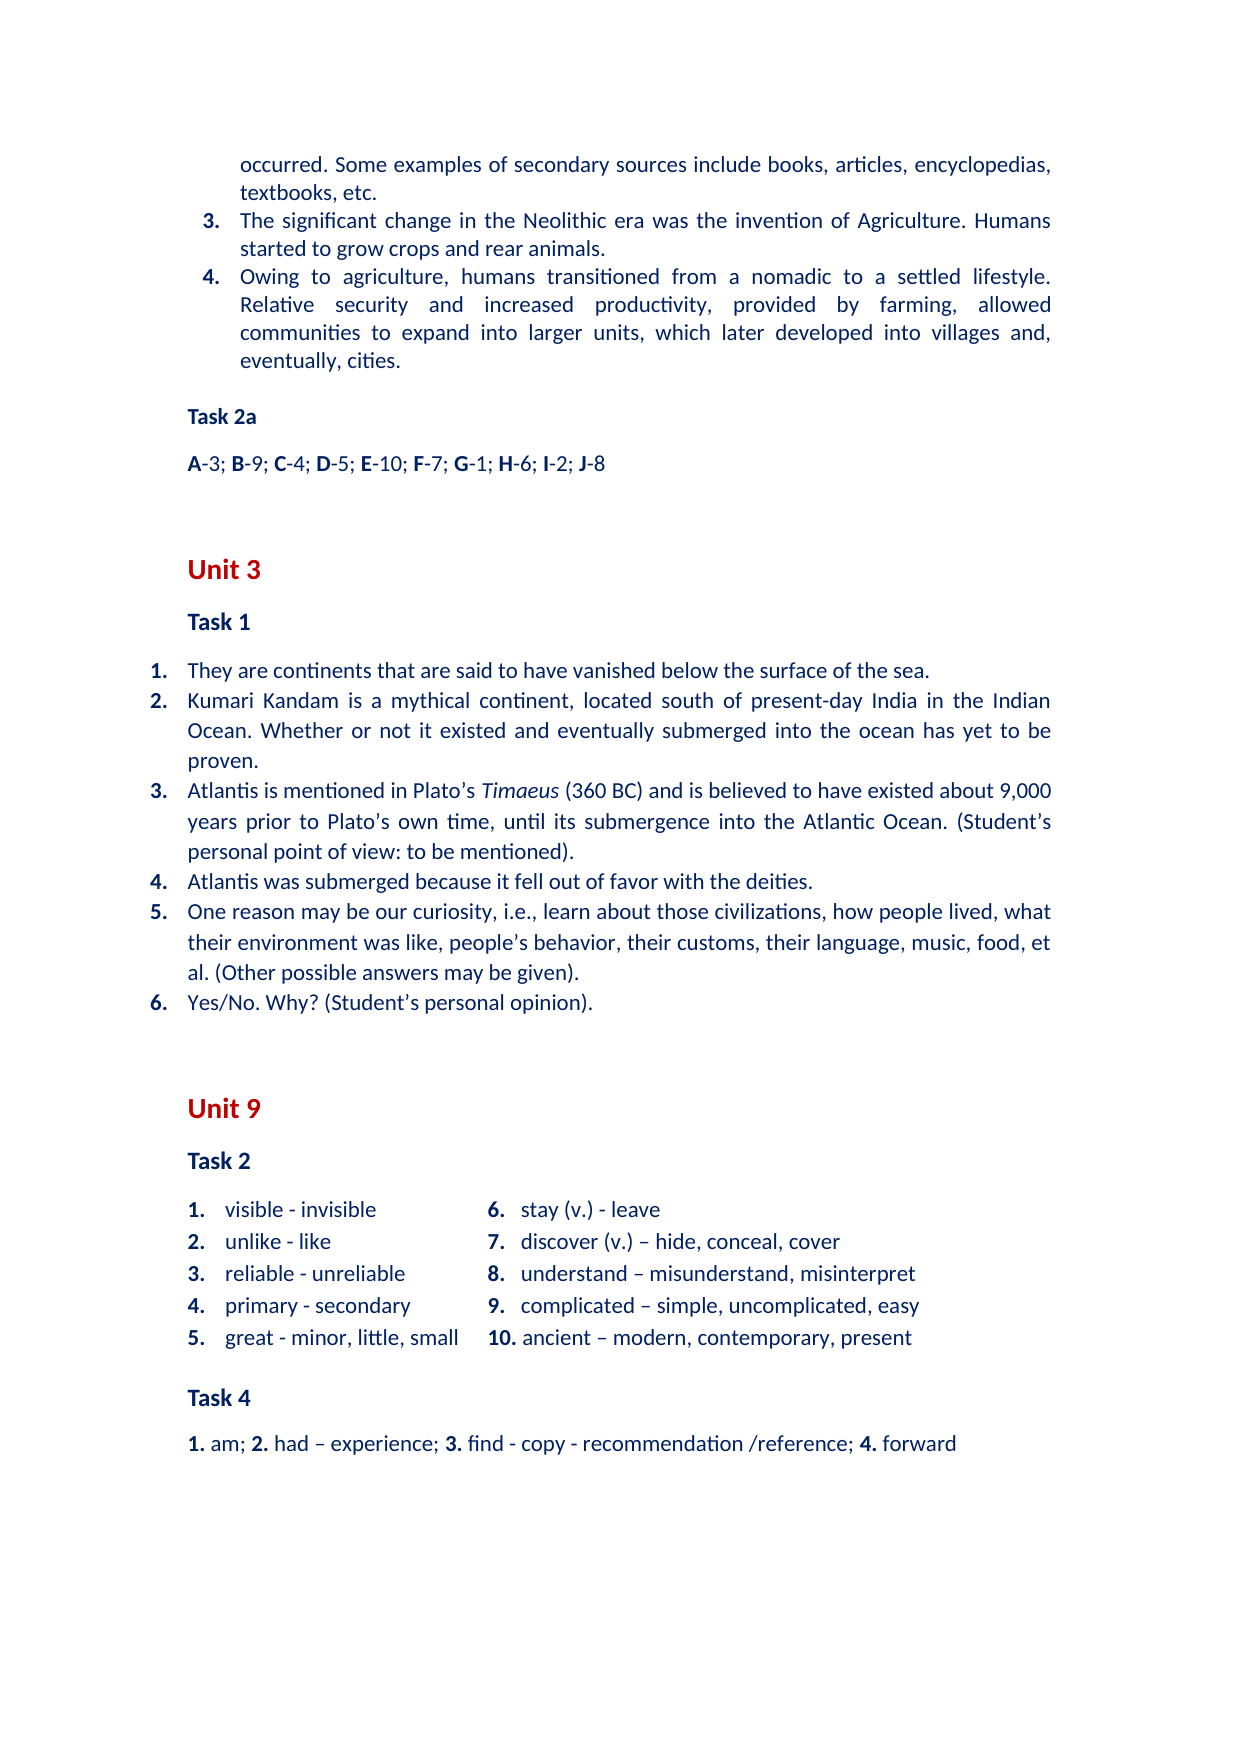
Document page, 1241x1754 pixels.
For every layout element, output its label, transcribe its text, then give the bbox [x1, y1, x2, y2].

list primary - secondary 9. complicated – simple, uncomplicated, easy [187, 1291, 1053, 1319]
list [202, 150, 1053, 206]
list Atlantis was submerged because it fell out of favor with the deities. [150, 867, 1053, 895]
text Task 4 [187, 1382, 1053, 1412]
list Yes/No. Why? (Student’s personal opinion). [150, 988, 1053, 1016]
list great - minor, little, small 10. ancient – modern, contemporary, present [187, 1323, 1053, 1351]
list The significant change in the Neolithic era was the invention of Agriculture. Humans started to grow crops and rear animals. [202, 206, 1053, 262]
list Owing to agriculture, humans transitioned from a nomadic to a settled lifestyle. Relative security and increased productivity, provided by farming, allowed communities to expand into larger units, which later developed into villages and, eventually, cities. [202, 262, 1053, 374]
text A-3; B-9; C-4; D-5; E-10; F-7; G-1; H-6; I-2; J-8 [187, 449, 1053, 477]
list They are continents that are said to have vanished below the surface of the sea. [150, 656, 1053, 684]
list Kumari Kandam is a mythical continent, located south of present-day India in the Indian Ocean. Whether or not it existed and eventually submerged into the ocean has yet to be proven. [150, 686, 1053, 774]
list Atlantis is mentioned in Plato’s Timaeus (360 BC) and is believed to have existed about 9,000 years prior to Plato’s own time, until its submergence into the Atlantic Ocean. (Student’s personal point of view: to be mentioned). [150, 777, 1053, 865]
text Unit 3 [187, 551, 1053, 587]
text Task 1 [187, 606, 1053, 637]
text Task 2a [187, 402, 1053, 430]
list unlike - like 7. discover (v.) – hide, conceal, cover [187, 1227, 1053, 1255]
text Task 2 [187, 1145, 1053, 1176]
list visible - invisible 6. stay (v.) - leave [187, 1195, 1053, 1223]
text 1. am; 2. had – experience; 3. find - copy - recommendation /reference; 4. forward [187, 1429, 1053, 1457]
list reliable - unreliable 8. understand – misunderstand, misinterpret [187, 1259, 1053, 1287]
list One reason may be our curiosity, i.e., learn about those civilizations, how people lived, what their environment was like, people’s behavior, their customs, their language, music, food, et al. (Other possible answers may be given). [150, 897, 1053, 986]
text Unit 9 [187, 1090, 1053, 1126]
